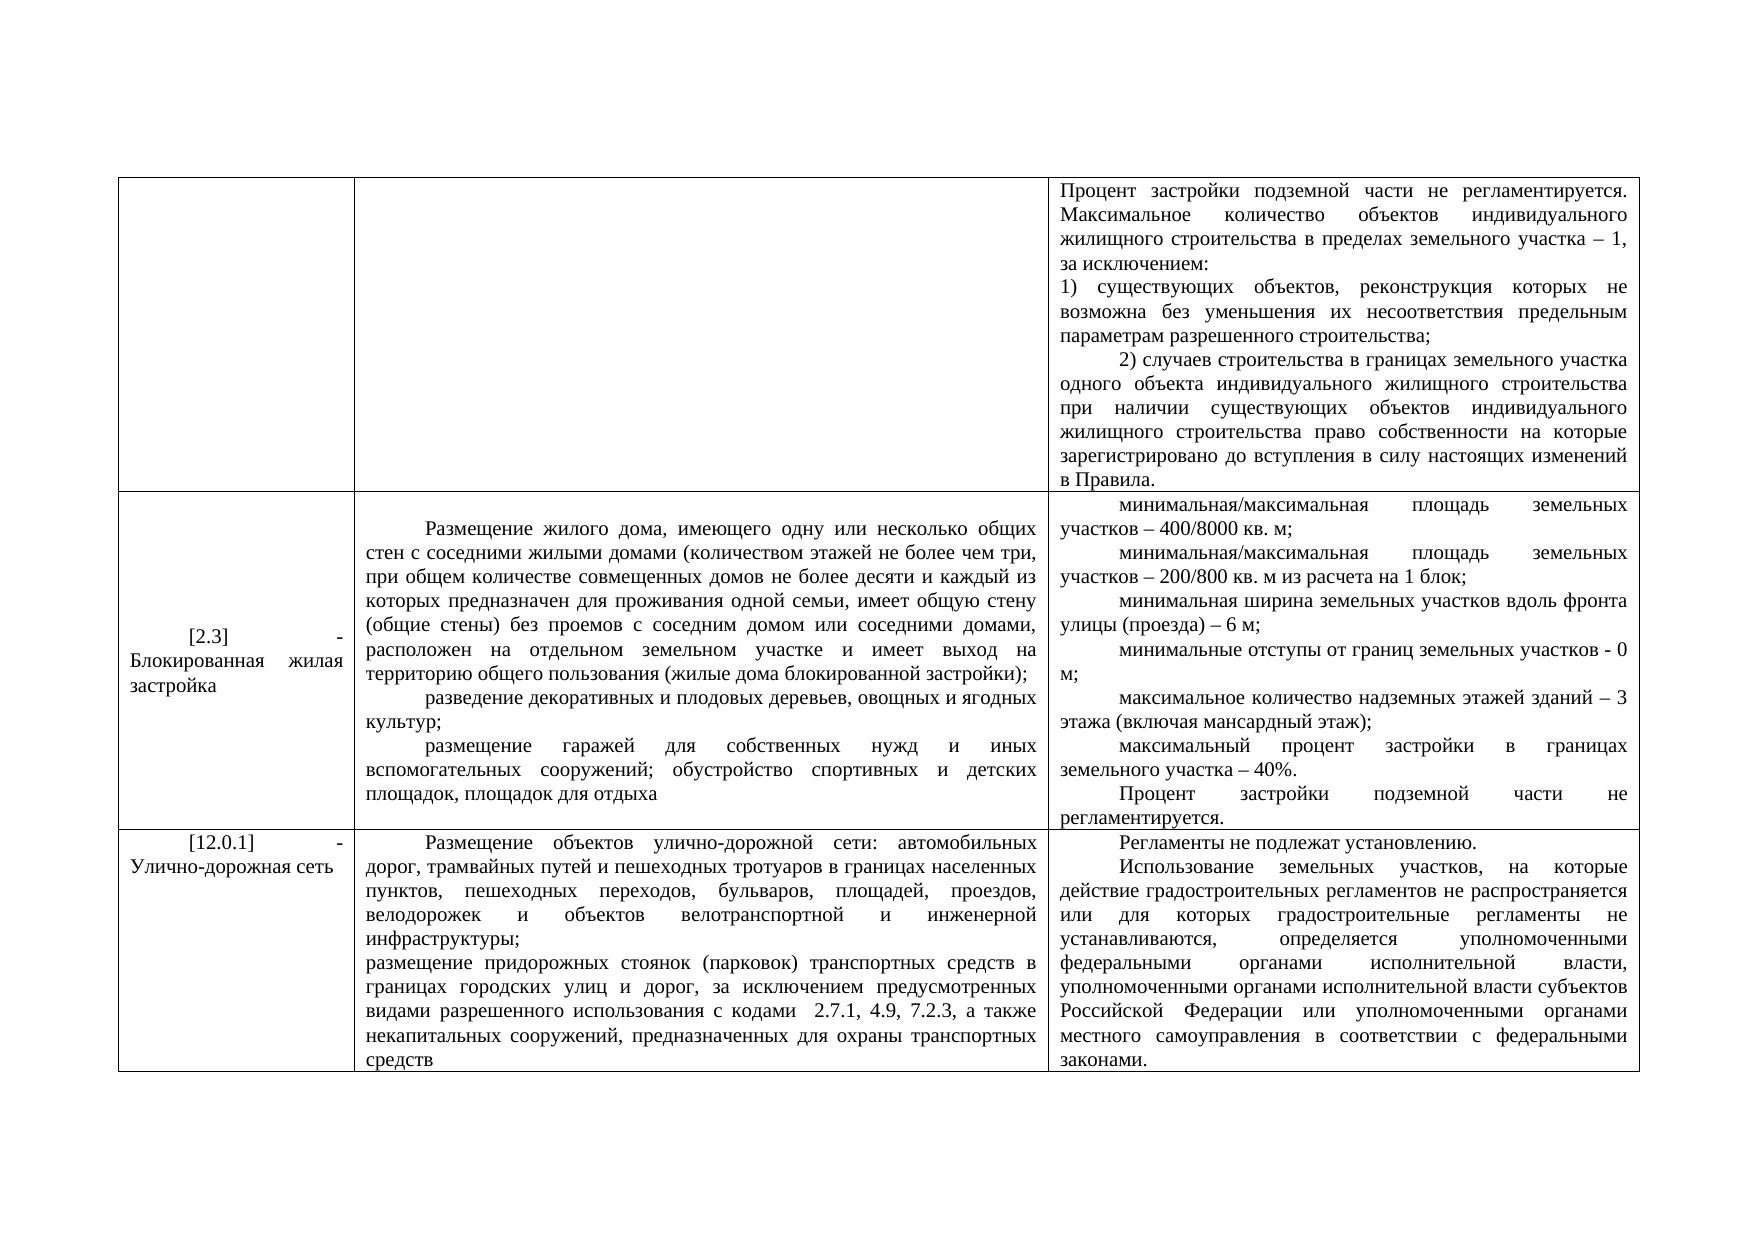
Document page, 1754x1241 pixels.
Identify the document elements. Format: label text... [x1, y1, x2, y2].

table_cell минимальная/максимальная площадь земельных участков – 400/8000 кв. м; минимальная/максимальная площадь земельных участков – 200/800 кв. м из расчета на 1 блок; минимальная ширина земельных участков вдоль фронта улицы (проезда) – 6 м; минимальные отступы от границ земельных участков - 0 м; максимальное количество надземных этажей зданий – 3 этажа (включая мансардный этаж); максимальный процент застройки в границах земельного участка – 40%. Процент застройки подземной части не регламентируется. [1049, 492, 1639, 829]
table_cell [355, 178, 1048, 491]
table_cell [119, 178, 354, 491]
table_cell Размещение объектов улично-дорожной сети: автомобильных дорог, трамвайных путей и пешеходных тротуаров в границах населенных пунктов, пешеходных переходов, бульваров, площадей, проездов, велодорожек и объектов велотранспортной и инженерной инфраструктуры; размещение придорожных стоянок (парковок) транспортных средств в границах городских улиц и дорог, за исключением предусмотренных видами разрешенного использования с кодами 2.7.1, 4.9, 7.2.3, а также некапитальных сооружений, предназначенных для охраны транспортных средств [355, 830, 1048, 1071]
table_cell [1049, 178, 1639, 491]
table_cell [2.3] - Блокированная жилая застройка [119, 492, 354, 829]
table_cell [1049, 830, 1639, 1071]
table_cell Размещение жилого дома, имеющего одну или несколько общих стен с соседними жилыми домами (количеством этажей не более чем три, при общем количестве совмещенных домов не более десяти и каждый из которых предназначен для проживания одной семьи, имеет общую стену (общие стены) без проемов с соседним домом или соседними домами, расположен на отдельном земельном участке и имеет выход на территорию общего пользования (жилые дома блокированной застройки); разведение декоративных и плодовых деревьев, овощных и ягодных культур; размещение гаражей для собственных нужд и иных вспомогательных сооружений; обустройство спортивных и детских площадок, площадок для отдыха [355, 492, 1048, 829]
table_cell [12.0.1] - Улично-дорожная сеть [119, 830, 354, 1071]
